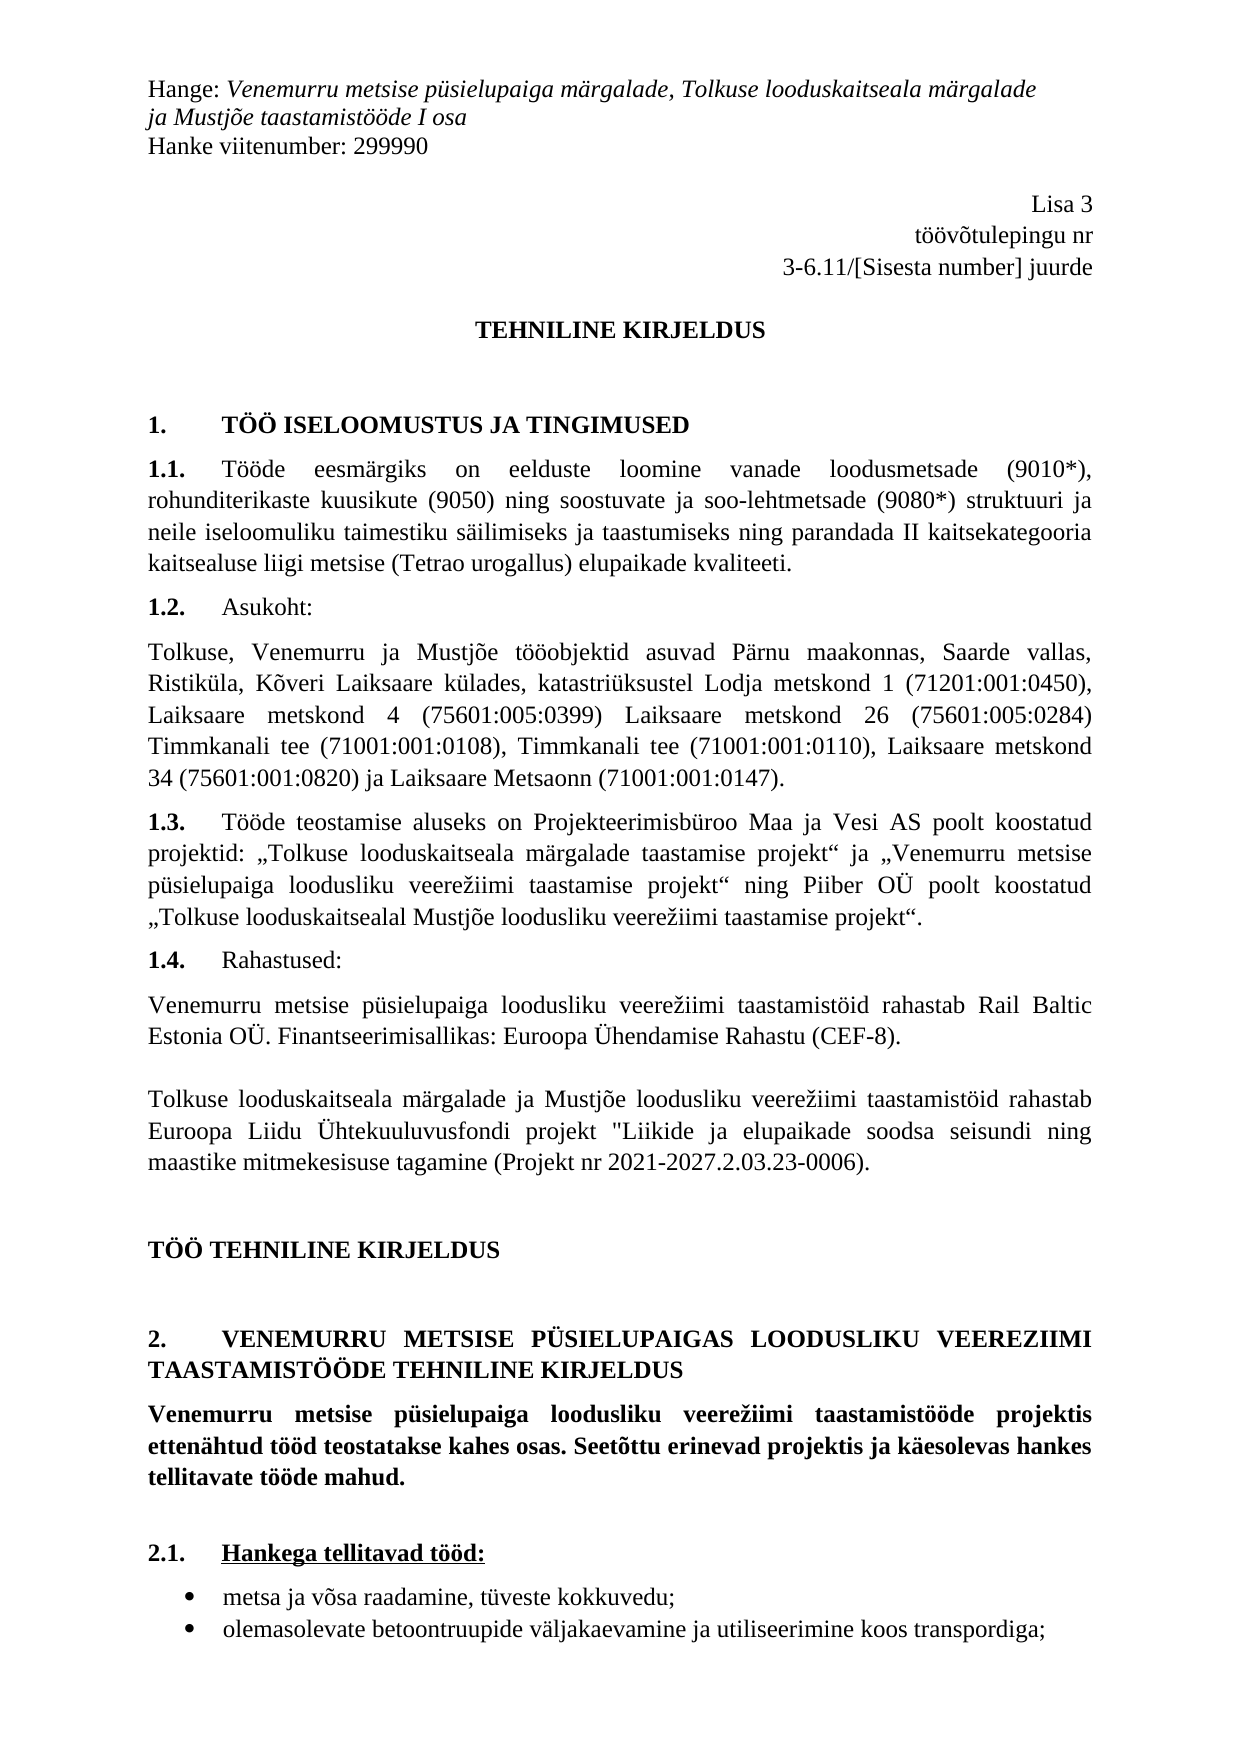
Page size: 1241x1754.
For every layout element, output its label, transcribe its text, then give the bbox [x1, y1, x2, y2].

subtitle TÖÖ ISELOOMUSTUS JA TINGIMUSED [148, 410, 1093, 438]
list olemasolevate betoontruupide väljakaevamine ja utiliseerimine koos transpordiga; [185, 1614, 1093, 1642]
list Venemurru metsise püsielupaiga loodusliku veerežiimi taastamistööde projektis ettenähtud tööd teostatakse kahes osas. Seetõttu erinevad projektis ja käesolevas hankes tellitavate tööde mahud. [148, 1399, 1093, 1491]
text töövõtulepingu nr [738, 220, 1093, 249]
list Venemurru metsise püsielupaiga loodusliku veerežiimi taastamistöid rahastab Rail Baltic Estonia OÜ. Finantseerimisallikas: Euroopa Ühendamise Rahastu (CEF-8). [148, 990, 1093, 1050]
list metsa ja võsa raadamine, tüveste kokkuvedu; [185, 1582, 1093, 1611]
list Hankega tellitavad tööd: [148, 1538, 1093, 1567]
list Tööde teostamise aluseks on Projekteerimisbüroo Maa ja Vesi AS poolt koostatud projektid: „Tolkuse looduskaitseala märgalade taastamise projekt“ ja „Venemurru metsise püsielupaiga loodusliku veerežiimi taastamise projekt“ ning Piiber OÜ poolt koostatud „Tolkuse looduskaitsealal Mustjõe loodusliku veerežiimi taastamise projekt“. [148, 807, 1093, 930]
list Asukoht: [148, 592, 1093, 621]
list Tolkuse, Venemurru ja Mustjõe tööobjektid asuvad Pärnu maakonnas, Saarde vallas, Ristiküla, Kõveri Laiksaare külades, katastriüksustel Lodja metskond 1 (71201:001:0450), Laiksaare metskond 4 (75601:005:0399) Laiksaare metskond 26 (75601:005:0284) Timmkanali tee (71001:001:0108), Timmkanali tee (71001:001:0110), Laiksaare metskond 34 (75601:001:0820) ja Laiksaare Metsaonn (71001:001:0147). [148, 637, 1093, 792]
list VENEMURRU METSISE PÜSIELUPAIGAS LOODUSLIKU VEEREZIIMI TAASTAMISTÖÖDE TEHNILINE KIRJELDUS [148, 1324, 1093, 1384]
list TÖÖ TEHNILINE KIRJELDUS [148, 1236, 1093, 1264]
text 3-6.11/[Sisesta number] juurde [738, 252, 1093, 281]
list Rahastused: [148, 946, 1093, 974]
text TEHNILINE KIRJELDUS [148, 315, 1093, 344]
text Lisa 3 [148, 189, 1093, 217]
list Tolkuse looduskaitseala märgalade ja Mustjõe loodusliku veerežiimi taastamistöid rahastab Euroopa Liidu Ühtekuuluvusfondi projekt "Liikide ja elupaikade soodsa seisundi ning maastike mitmekesisuse tagamine (Projekt nr 2021-2027.2.03.23-0006). [148, 1084, 1093, 1176]
list Tööde eesmärgiks on eelduste loomine vanade loodusmetsade (9010*), rohunditerikaste kuusikute (9050) ning soostuvate ja soo-lehtmetsade (9080*) struktuuri ja neile iseloomuliku taimestiku säilimiseks ja taastumiseks ning parandada II kaitsekategooria kaitsealuse liigi metsise (Tetrao urogallus) elupaikade kvaliteeti. [148, 454, 1093, 577]
